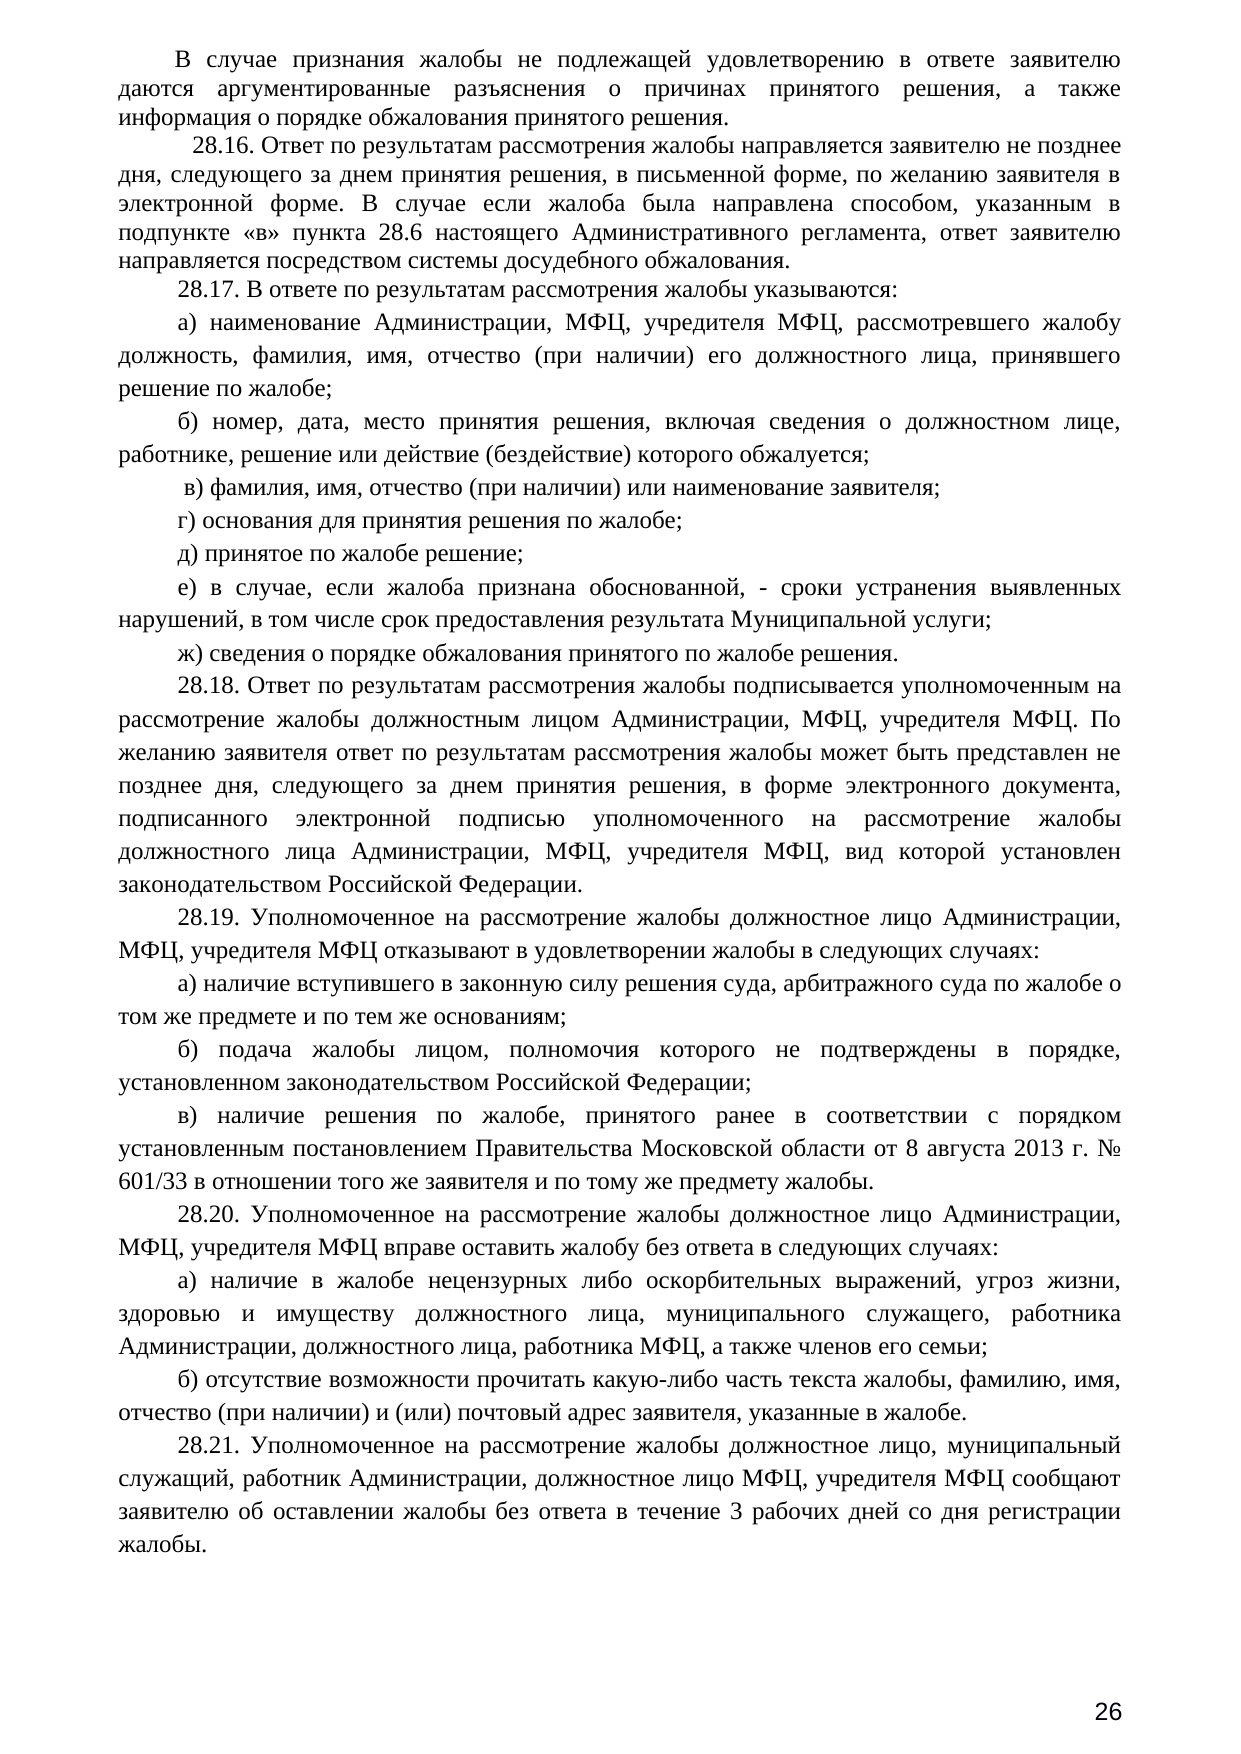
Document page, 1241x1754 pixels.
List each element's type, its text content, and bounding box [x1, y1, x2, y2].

text в) наличие решения по жалобе, принятого ранее в соответствии с порядком установленным постановлением Правительства Московской области от 8 августа 2013 г. № 601/33 в отношении того же заявителя и по тому же предмету жалобы. [118, 1100, 1122, 1195]
text 28.20. Уполномоченное на рассмотрение жалобы должностное лицо Администрации, МФЦ, учредителя МФЦ вправе оставить жалобу без ответа в следующих случаях: [118, 1199, 1122, 1261]
text ж) сведения о порядке обжалования принятого по жалобе решения. [118, 638, 1122, 666]
text 28.21. Уполномоченное на рассмотрение жалобы должностное лицо, муниципальный служащий, работник Администрации, должностное лицо МФЦ, учредителя МФЦ сообщают заявителю об оставлении жалобы без ответа в течение 3 рабочих дней со дня регистрации жалобы. [118, 1430, 1122, 1558]
text г) основания для принятия решения по жалобе; [118, 506, 1122, 534]
text 28.16. Ответ по результатам рассмотрения жалобы направляется заявителю не позднее дня, следующего за днем принятия решения, в письменной форме, по желанию заявителя в электронной форме. В случае если жалоба была направлена способом, указанным в подпункте «в» пункта 28.6 настоящего Административного регламента, ответ заявителю направляется посредством системы досудебного обжалования. [118, 131, 1122, 274]
text В случае признания жалобы не подлежащей удовлетворению в ответе заявителю даются аргументированные разъяснения о причинах принятого решения, а также информация о порядке обжалования принятого решения. [118, 44, 1122, 131]
text б) отсутствие возможности прочитать какую-либо часть текста жалобы, фамилию, имя, отчество (при наличии) и (или) почтовый адрес заявителя, указанные в жалобе. [118, 1364, 1122, 1426]
text в) фамилия, имя, отчество (при наличии) или наименование заявителя; [118, 472, 1122, 501]
text 28.17. В ответе по результатам рассмотрения жалобы указываются: [118, 274, 1122, 303]
text б) подача жалобы лицом, полномочия которого не подтверждены в порядке, установленном законодательством Российской Федерации; [118, 1034, 1122, 1096]
text а) наличие вступившего в законную силу решения суда, арбитражного суда по жалобе о том же предмете и по тем же основаниям; [118, 968, 1122, 1029]
text 28.19. Уполномоченное на рассмотрение жалобы должностное лицо Администрации, МФЦ, учредителя МФЦ отказывают в удовлетворении жалобы в следующих случаях: [118, 902, 1122, 963]
text а) наименование Администрации, МФЦ, учредителя МФЦ, рассмотревшего жалобу должность, фамилия, имя, отчество (при наличии) его должностного лица, принявшего решение по жалобе; [118, 307, 1122, 402]
text е) в случае, если жалоба признана обоснованной, - сроки устранения выявленных нарушений, в том числе срок предоставления результата Муниципальной услуги; [118, 572, 1122, 633]
text 28.18. Ответ по результатам рассмотрения жалобы подписывается уполномоченным на рассмотрение жалобы должностным лицом Администрации, МФЦ, учредителя МФЦ. По желанию заявителя ответ по результатам рассмотрения жалобы может быть представлен не позднее дня, следующего за днем принятия решения, в форме электронного документа, подписанного электронной подписью уполномоченного на рассмотрение жалобы должностного лица Администрации, МФЦ, учредителя МФЦ, вид которой установлен законодательством Российской Федерации. [118, 671, 1122, 897]
text б) номер, дата, место принятия решения, включая сведения о должностном лице, работнике, решение или действие (бездействие) которого обжалуется; [118, 406, 1122, 468]
text д) принятое по жалобе решение; [118, 538, 1122, 567]
text а) наличие в жалобе нецензурных либо оскорбительных выражений, угроз жизни, здоровью и имуществу должностного лица, муниципального служащего, работника Администрации, должностного лица, работника МФЦ, а также членов его семьи; [118, 1265, 1122, 1360]
